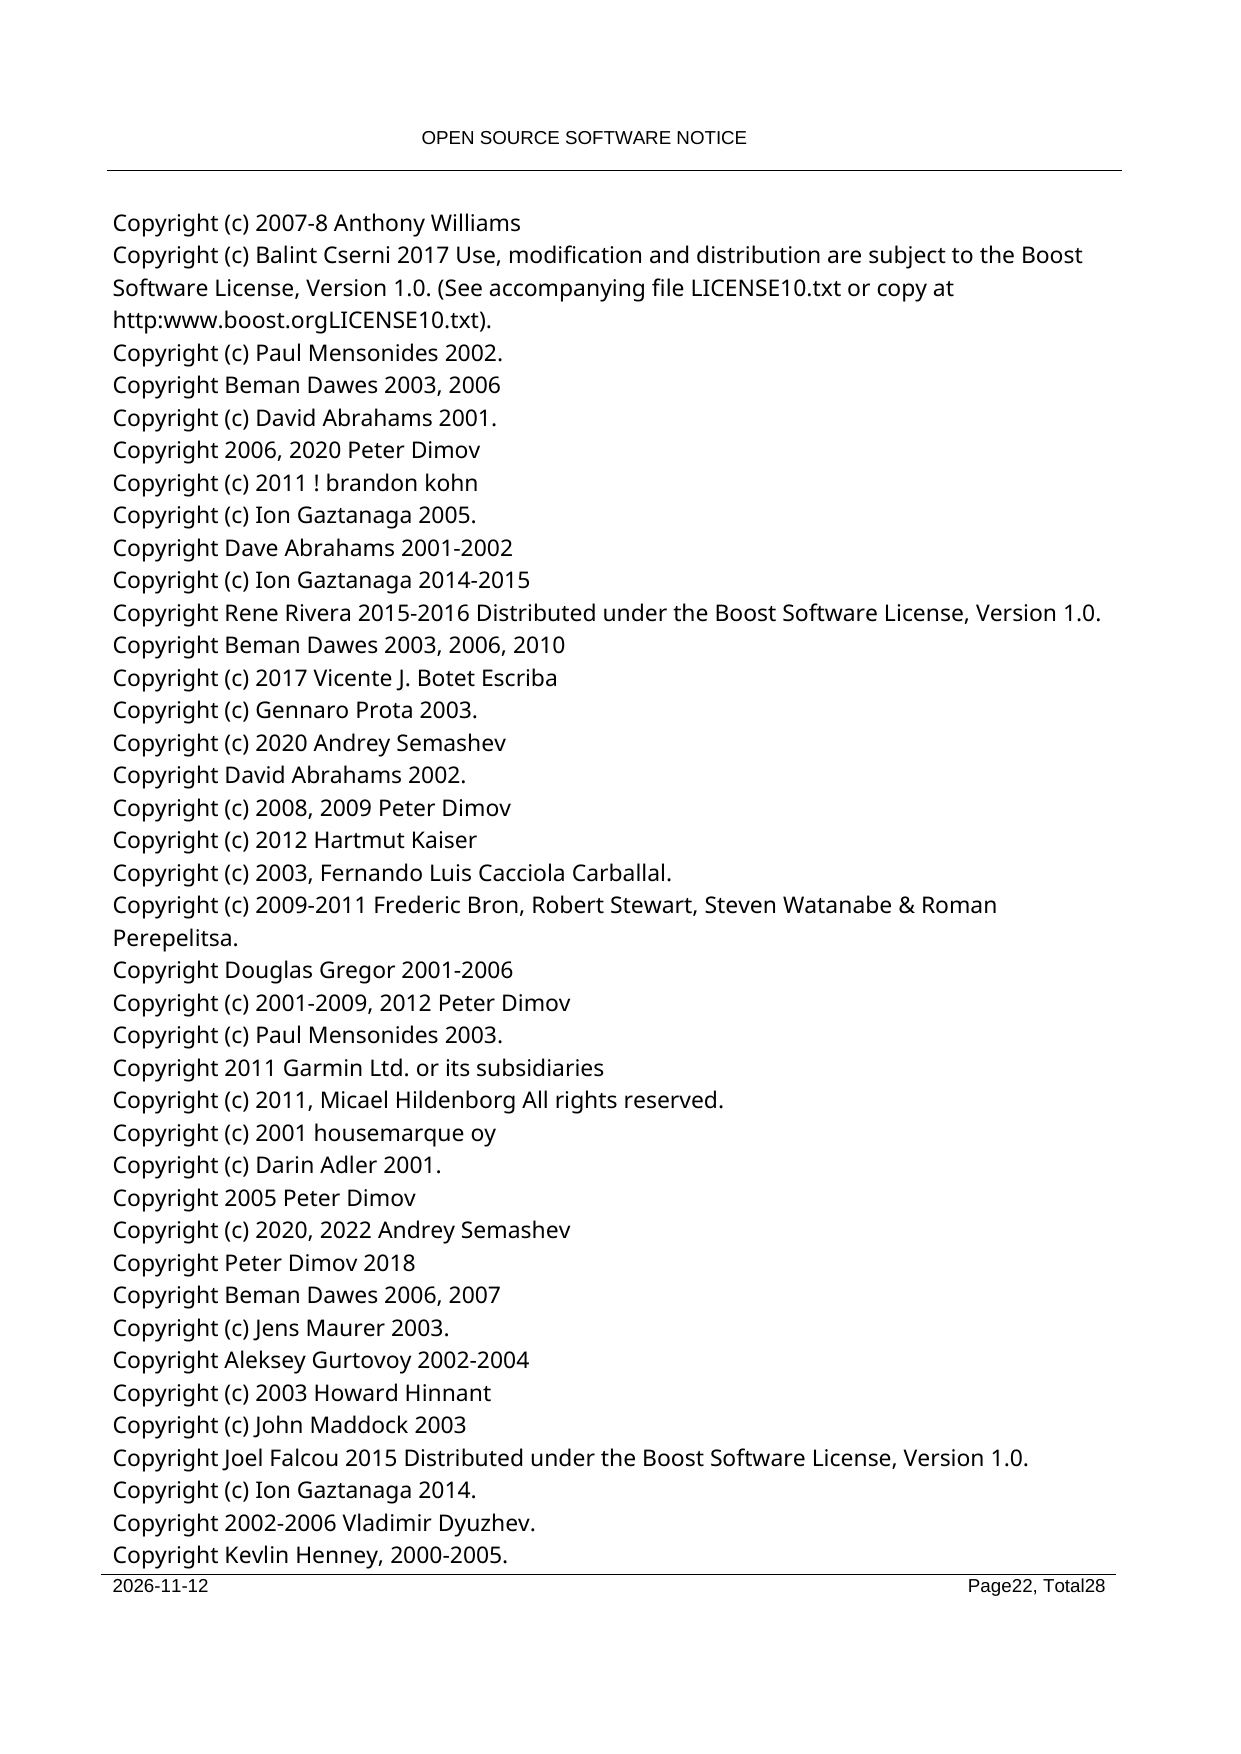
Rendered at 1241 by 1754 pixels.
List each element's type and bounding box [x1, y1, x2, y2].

text [112, 206, 1128, 1571]
